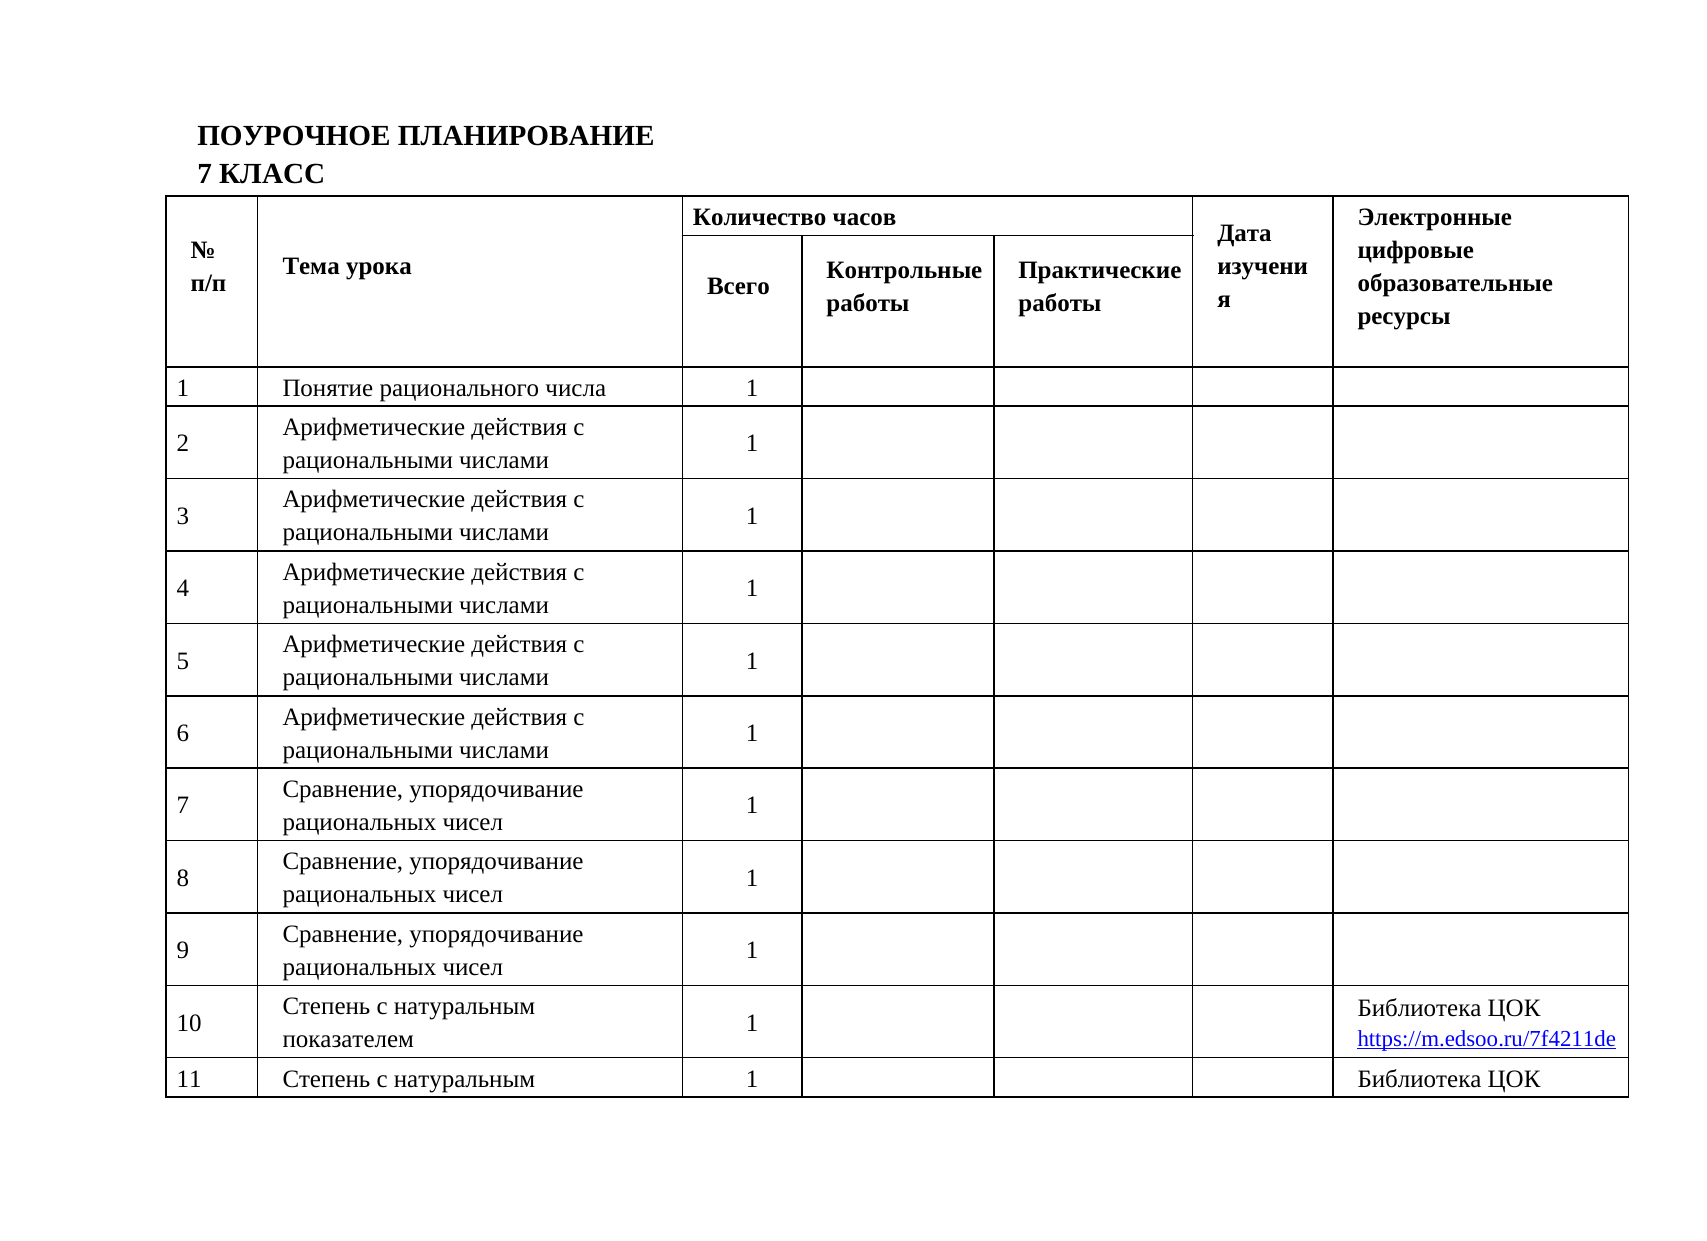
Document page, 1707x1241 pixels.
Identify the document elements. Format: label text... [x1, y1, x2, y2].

table_cell [995, 407, 1192, 478]
table_cell [803, 697, 993, 767]
table_cell Библиотека ЦОК https://m.edsoo.ru/7f4211de [1334, 986, 1628, 1057]
table_cell Арифметические действия с рациональными числами [258, 479, 682, 550]
table_cell 1 [683, 624, 801, 695]
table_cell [258, 1058, 682, 1096]
table_cell 2 [167, 407, 257, 478]
table_cell [1334, 407, 1628, 478]
table_cell [1334, 368, 1628, 405]
table_cell Практические работы [995, 236, 1192, 366]
table_cell 6 [167, 697, 257, 767]
table_cell [803, 624, 993, 695]
table_cell Сравнение, упорядочивание рациональных чисел [258, 841, 682, 912]
table_cell Сравнение, упорядочивание рациональных чисел [258, 769, 682, 840]
table_cell [1334, 914, 1628, 984]
table_cell [803, 769, 993, 840]
table_cell [1334, 552, 1628, 622]
table_cell 1 [683, 552, 801, 622]
table_cell [803, 407, 993, 478]
table_cell [1334, 841, 1628, 912]
table_cell [995, 1058, 1192, 1096]
table_cell [995, 841, 1192, 912]
table_cell 3 [167, 479, 257, 550]
table_cell [1334, 697, 1628, 767]
table_cell [1193, 479, 1332, 550]
table_cell [1193, 769, 1332, 840]
table_cell [995, 479, 1192, 550]
table_cell Понятие рационального числа [258, 368, 682, 405]
table_cell [1193, 407, 1332, 478]
table_cell [803, 914, 993, 984]
table_header Количество часов [683, 197, 1192, 234]
table_cell [995, 697, 1192, 767]
text 7 КЛАСС [190, 157, 1618, 190]
table_cell 1 [683, 697, 801, 767]
table_cell 1 [683, 368, 801, 405]
table_cell Контрольные работы [803, 236, 993, 366]
table_cell Арифметические действия с рациональными числами [258, 407, 682, 478]
table_cell [803, 552, 993, 622]
table_cell Всего [683, 236, 801, 366]
table_cell Арифметические действия с рациональными числами [258, 552, 682, 622]
table_header Тема урока [258, 197, 682, 366]
table_cell [803, 986, 993, 1057]
table_cell 1 [683, 479, 801, 550]
table_cell 1 [683, 1058, 801, 1096]
table_cell 7 [167, 769, 257, 840]
table_cell [1334, 479, 1628, 550]
table_cell [995, 552, 1192, 622]
table_cell 5 [167, 624, 257, 695]
table_cell 1 [683, 841, 801, 912]
table_cell [1193, 368, 1332, 405]
table_cell [1193, 986, 1332, 1057]
table_cell Арифметические действия с рациональными числами [258, 697, 682, 767]
table_cell [1193, 552, 1332, 622]
table_cell [995, 769, 1192, 840]
table_cell 11 [167, 1058, 257, 1096]
table_cell [803, 1058, 993, 1096]
table_cell [995, 986, 1192, 1057]
table_header № п/п [167, 197, 257, 366]
table_cell [995, 368, 1192, 405]
table_cell [1334, 624, 1628, 695]
table_cell [1193, 697, 1332, 767]
table_cell 1 [683, 914, 801, 984]
table_header Дата изучения [1193, 197, 1332, 366]
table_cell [1334, 1058, 1628, 1096]
table_cell 1 [683, 986, 801, 1057]
table_cell [803, 841, 993, 912]
table_cell Арифметические действия с рациональными числами [258, 624, 682, 695]
table_cell [995, 914, 1192, 984]
table_cell 1 [683, 769, 801, 840]
table_cell Степень с натуральным показателем [258, 986, 682, 1057]
table_cell [1334, 769, 1628, 840]
table_cell 10 [167, 986, 257, 1057]
table_cell [1193, 1058, 1332, 1096]
table_cell [803, 368, 993, 405]
table_cell Сравнение, упорядочивание рациональных чисел [258, 914, 682, 984]
table_cell [803, 479, 993, 550]
table_header Электронные цифровые образовательные ресурсы [1334, 197, 1628, 366]
table_cell [995, 624, 1192, 695]
text ПОУРОЧНОЕ ПЛАНИРОВАНИЕ [190, 118, 1618, 152]
table_cell 4 [167, 552, 257, 622]
table_cell 1 [167, 368, 257, 405]
table_cell [1193, 624, 1332, 695]
table_cell [1193, 841, 1332, 912]
table_cell [1193, 914, 1332, 984]
table_cell 8 [167, 841, 257, 912]
table_cell 1 [683, 407, 801, 478]
table_cell 9 [167, 914, 257, 984]
